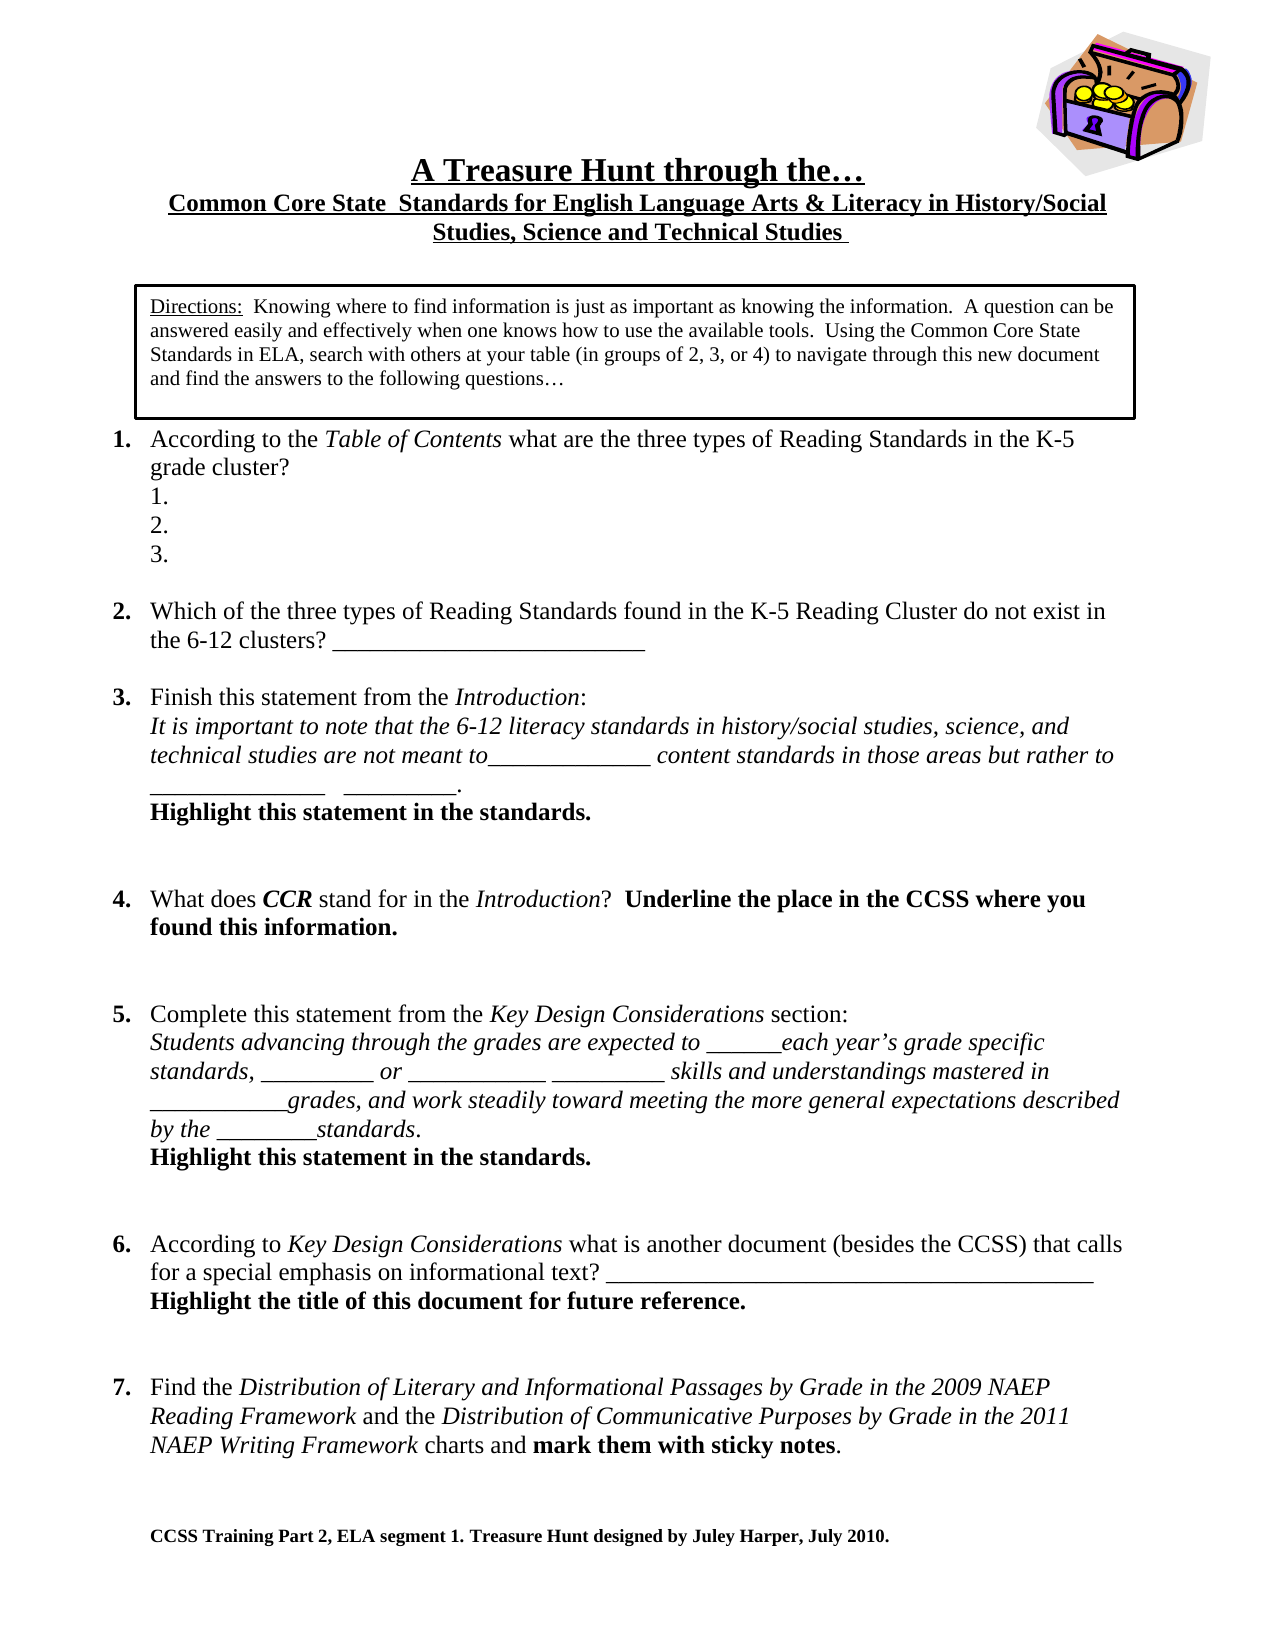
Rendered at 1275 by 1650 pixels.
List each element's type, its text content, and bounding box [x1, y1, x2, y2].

list Students advancing through the grades are expected to ______each year’s grade specific standards, _________ or ___________ _________ skills and understandings mastered in ___________grades, and work steadily toward meeting the more general expectations described by the ________standards. [150, 1027, 1125, 1142]
text Directions: Knowing where to find information is just as important as knowing the information. A question can be answered easily and effectively when one knows how to use the available tools. Using the Common Core State Standards in ELA, search with others at your table (in groups of 2, 3, or 4) to navigate through this new document and find the answers to the following questions… [150, 294, 1125, 390]
list What does CCR stand for in the Introduction? Underline the place in the CCSS where you found this information. [112, 884, 1125, 941]
list Finish this statement from the Introduction: [112, 682, 1125, 711]
list Which of the three types of Reading Standards found in the K-5 Reading Cluster do not exist in the 6-12 clusters? _________________________ [112, 596, 1125, 654]
list According to Key Design Considerations what is another document (besides the CCSS) that calls for a special emphasis on informational text? _______________________________________ [112, 1229, 1125, 1286]
text Common Core State Standards for English Language Arts & Literacy in History/Social Studies, Science and Technical Studies [150, 188, 1125, 246]
list Find the Distribution of Literary and Informational Passages by Grade in the 2009 NAEP Reading Framework and the Distribution of Communicative Purposes by Grade in the 2011 NAEP Writing Framework charts and mark them with sticky notes. [112, 1372, 1125, 1459]
list Highlight this statement in the standards. [150, 797, 1125, 826]
text It is important to note that the 6-12 literacy standards in history/social studies, science, and technical studies are not meant to_____________ content standards in those areas but rather to ______________ _________. [150, 711, 1125, 797]
list Complete this statement from the Key Design Considerations section: [112, 999, 1125, 1027]
text 2. [150, 510, 1125, 539]
list According to the Table of Contents what are the three types of Reading Standards in the K-5 grade cluster? [112, 424, 1125, 481]
text Highlight the title of this document for future reference. [150, 1286, 1125, 1315]
text 3. [150, 539, 1125, 567]
text 1. [150, 481, 1125, 510]
text A Treasure Hunt through the… [150, 150, 1125, 188]
list Highlight this statement in the standards. [150, 1142, 1125, 1171]
